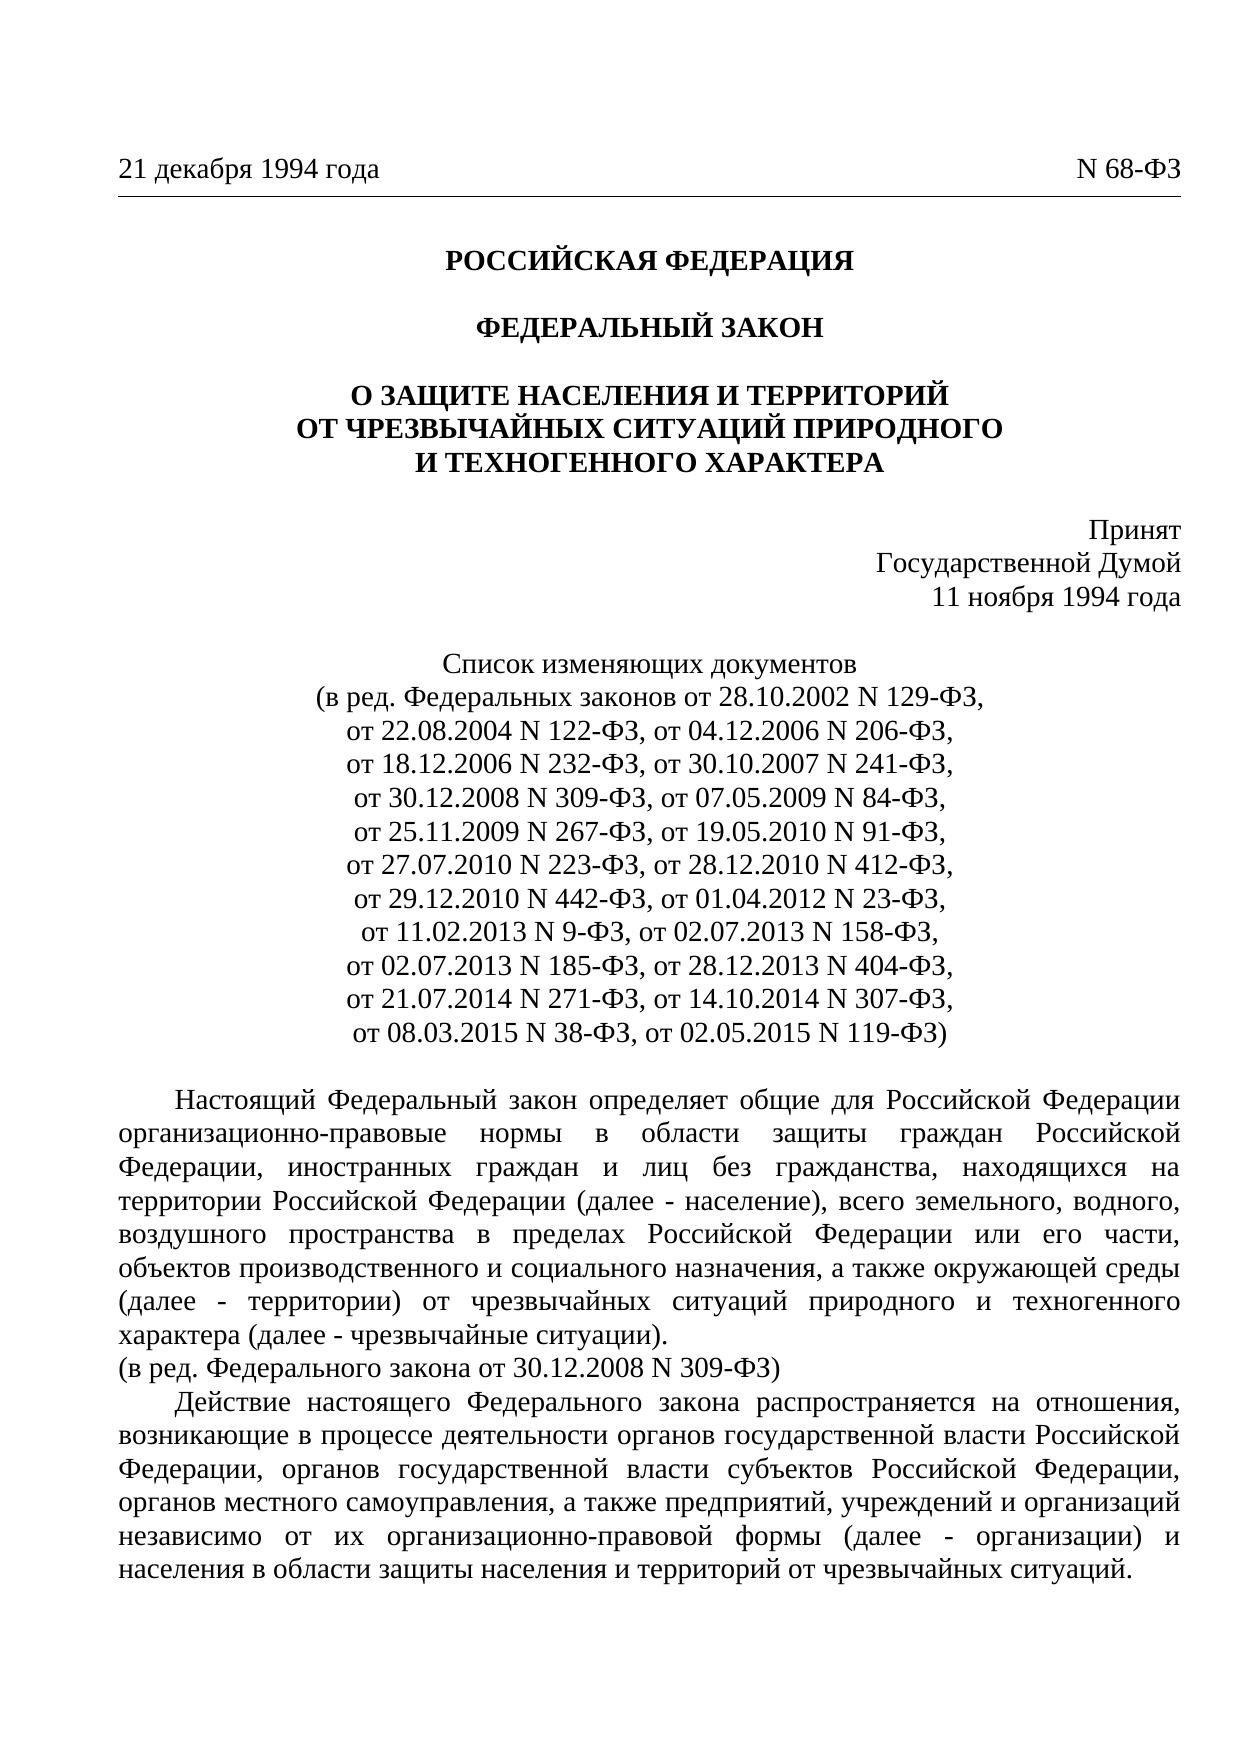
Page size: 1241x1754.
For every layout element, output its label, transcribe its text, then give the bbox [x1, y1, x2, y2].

text от 21.07.2014 N 271-ФЗ, от 14.10.2014 N 307-ФЗ, [118, 981, 1181, 1015]
table_header 21 декабря 1994 года [118, 152, 649, 185]
text от 08.03.2015 N 38-ФЗ, от 02.05.2015 N 119-ФЗ) [118, 1015, 1181, 1048]
text от 29.12.2010 N 442-ФЗ, от 01.04.2012 N 23-ФЗ, [118, 881, 1181, 914]
text И ТЕХНОГЕННОГО ХАРАКТЕРА [118, 445, 1181, 478]
text 11 ноября 1994 года [118, 579, 1181, 612]
text от 27.07.2010 N 223-ФЗ, от 28.12.2010 N 412-ФЗ, [118, 847, 1181, 881]
text Принят [118, 512, 1181, 545]
text О ЗАЩИТЕ НАСЕЛЕНИЯ И ТЕРРИТОРИЙ [118, 378, 1181, 411]
text Настоящий Федеральный закон определяет общие для Российской Федерации организационно-правовые нормы в области защиты граждан Российской Федерации, иностранных граждан и лиц без гражданства, находящихся на территории Российской Федерации (далее - население), всего земельного, водного, воздушного пространства в пределах Российской Федерации или его части, объектов производственного и социального назначения, а также окружающей среды (далее - территории) от чрезвычайных ситуаций природного и техногенного характера (далее - чрезвычайные ситуации). [118, 1082, 1181, 1350]
text Государственной Думой [118, 545, 1181, 579]
text Список изменяющих документов [118, 646, 1181, 679]
text от 25.11.2009 N 267-ФЗ, от 19.05.2010 N 91-ФЗ, [118, 814, 1181, 847]
text от 22.08.2004 N 122-ФЗ, от 04.12.2006 N 206-ФЗ, [118, 713, 1181, 747]
text РОССИЙСКАЯ ФЕДЕРАЦИЯ [118, 243, 1181, 277]
text (в ред. Федерального закона от 30.12.2008 N 309-ФЗ) [118, 1350, 1181, 1384]
text от 11.02.2013 N 9-ФЗ, от 02.07.2013 N 158-ФЗ, [118, 914, 1181, 948]
table_header N 68-ФЗ [650, 152, 1181, 185]
text Действие настоящего Федерального закона распространяется на отношения, возникающие в процессе деятельности органов государственной власти Российской Федерации, органов государственной власти субъектов Российской Федерации, органов местного самоуправления, а также предприятий, учреждений и организаций независимо от их организационно-правовой формы (далее - организации) и населения в области защиты населения и территорий от чрезвычайных ситуаций. [118, 1384, 1181, 1585]
text (в ред. Федеральных законов от 28.10.2002 N 129-ФЗ, [118, 679, 1181, 713]
text ФЕДЕРАЛЬНЫЙ ЗАКОН [118, 311, 1181, 344]
text ОТ ЧРЕЗВЫЧАЙНЫХ СИТУАЦИЙ ПРИРОДНОГО [118, 411, 1181, 445]
text от 02.07.2013 N 185-ФЗ, от 28.12.2013 N 404-ФЗ, [118, 948, 1181, 981]
text от 30.12.2008 N 309-ФЗ, от 07.05.2009 N 84-ФЗ, [118, 780, 1181, 814]
text от 18.12.2006 N 232-ФЗ, от 30.10.2007 N 241-ФЗ, [118, 747, 1181, 780]
